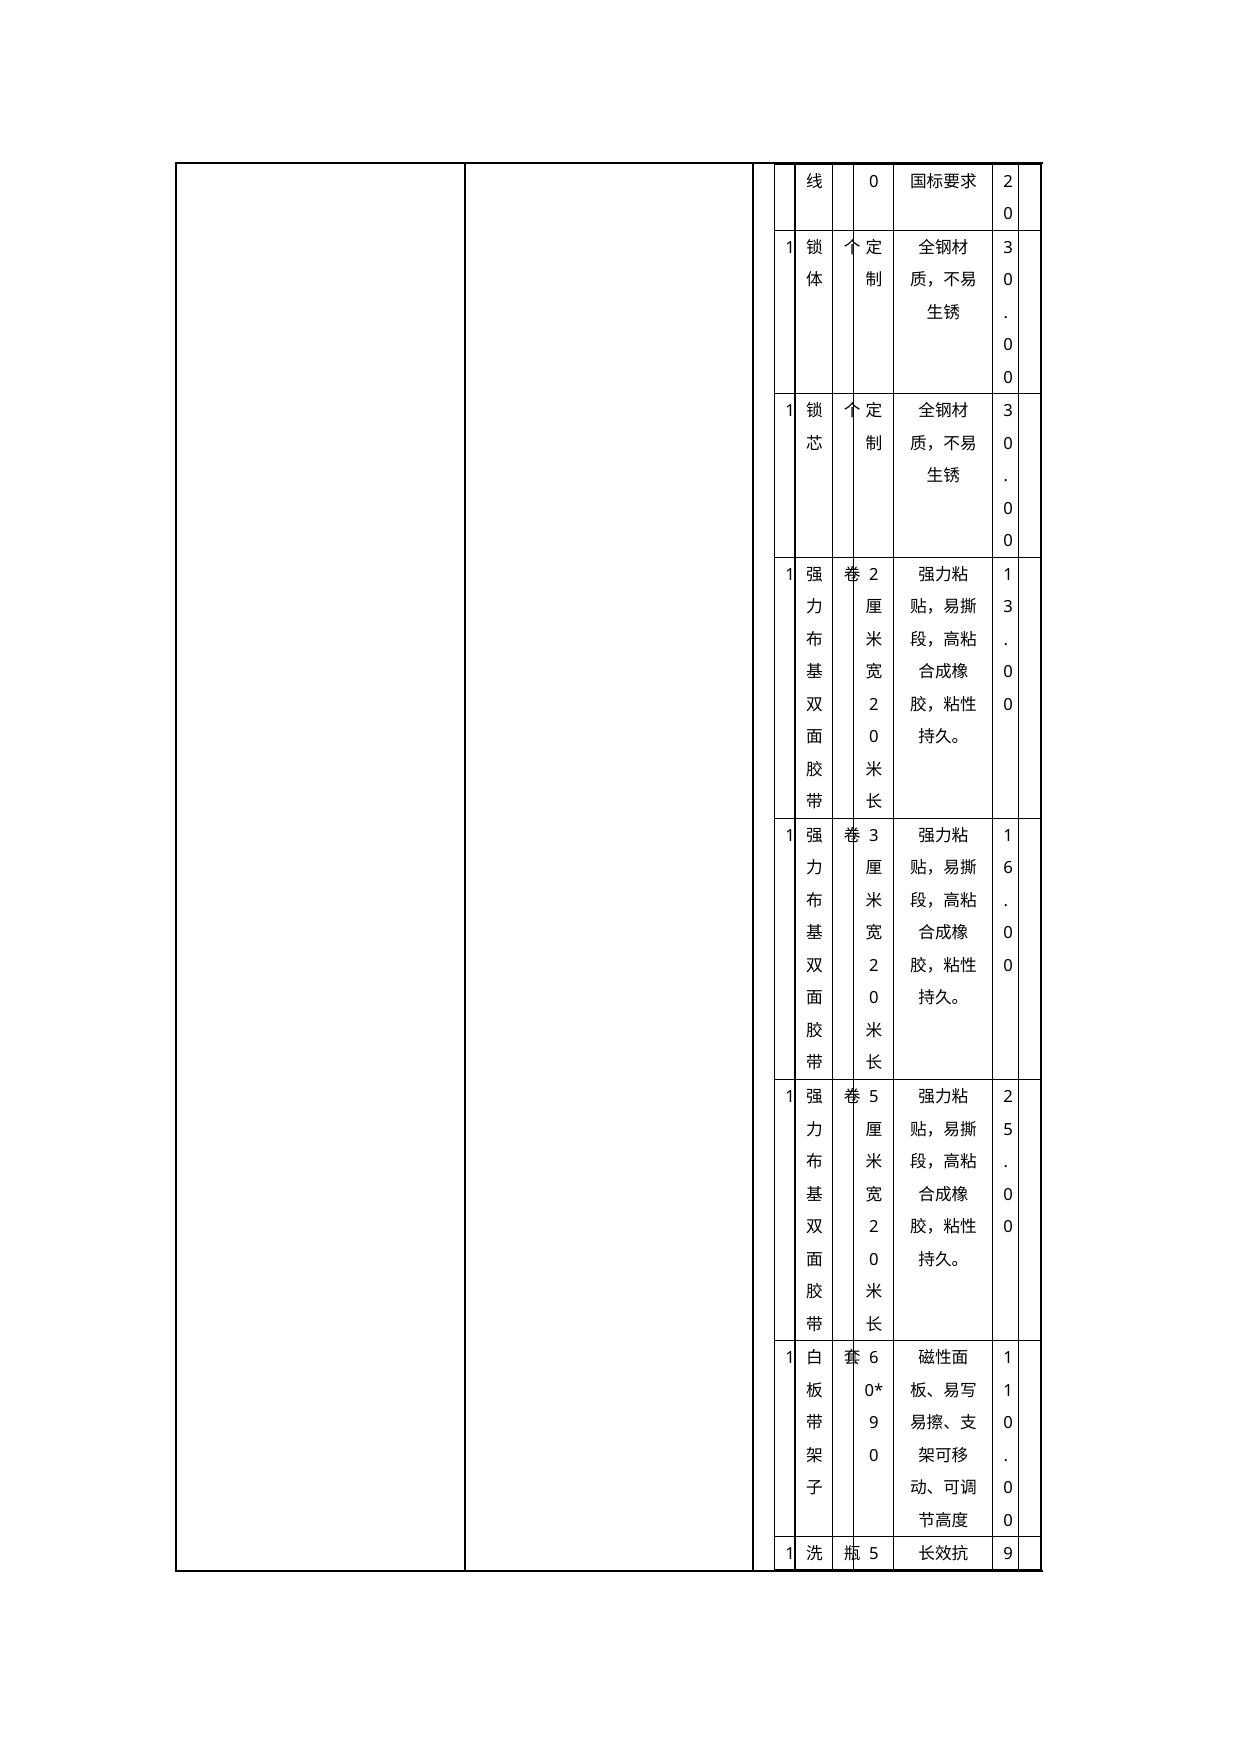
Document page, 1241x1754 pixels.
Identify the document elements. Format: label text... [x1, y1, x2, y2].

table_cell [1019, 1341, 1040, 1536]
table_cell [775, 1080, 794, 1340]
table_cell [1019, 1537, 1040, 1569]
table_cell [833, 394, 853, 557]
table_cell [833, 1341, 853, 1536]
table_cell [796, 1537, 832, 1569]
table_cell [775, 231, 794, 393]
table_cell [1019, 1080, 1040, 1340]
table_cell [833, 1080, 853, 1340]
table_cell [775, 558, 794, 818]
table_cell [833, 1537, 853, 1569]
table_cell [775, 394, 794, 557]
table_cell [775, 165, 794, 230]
table_cell 1 [177, 164, 464, 1570]
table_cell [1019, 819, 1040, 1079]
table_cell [894, 165, 992, 230]
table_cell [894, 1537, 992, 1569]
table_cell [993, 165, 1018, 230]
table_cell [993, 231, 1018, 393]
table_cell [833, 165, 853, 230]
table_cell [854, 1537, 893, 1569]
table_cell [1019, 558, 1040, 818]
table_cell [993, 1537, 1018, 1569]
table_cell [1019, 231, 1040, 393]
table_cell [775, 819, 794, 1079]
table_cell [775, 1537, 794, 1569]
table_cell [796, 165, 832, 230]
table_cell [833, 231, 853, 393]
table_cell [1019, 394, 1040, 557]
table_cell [754, 164, 774, 1570]
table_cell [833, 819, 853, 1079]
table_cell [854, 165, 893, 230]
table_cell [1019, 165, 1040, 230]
table_cell [466, 164, 752, 1570]
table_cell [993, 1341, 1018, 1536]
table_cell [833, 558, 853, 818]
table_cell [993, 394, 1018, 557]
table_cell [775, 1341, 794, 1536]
